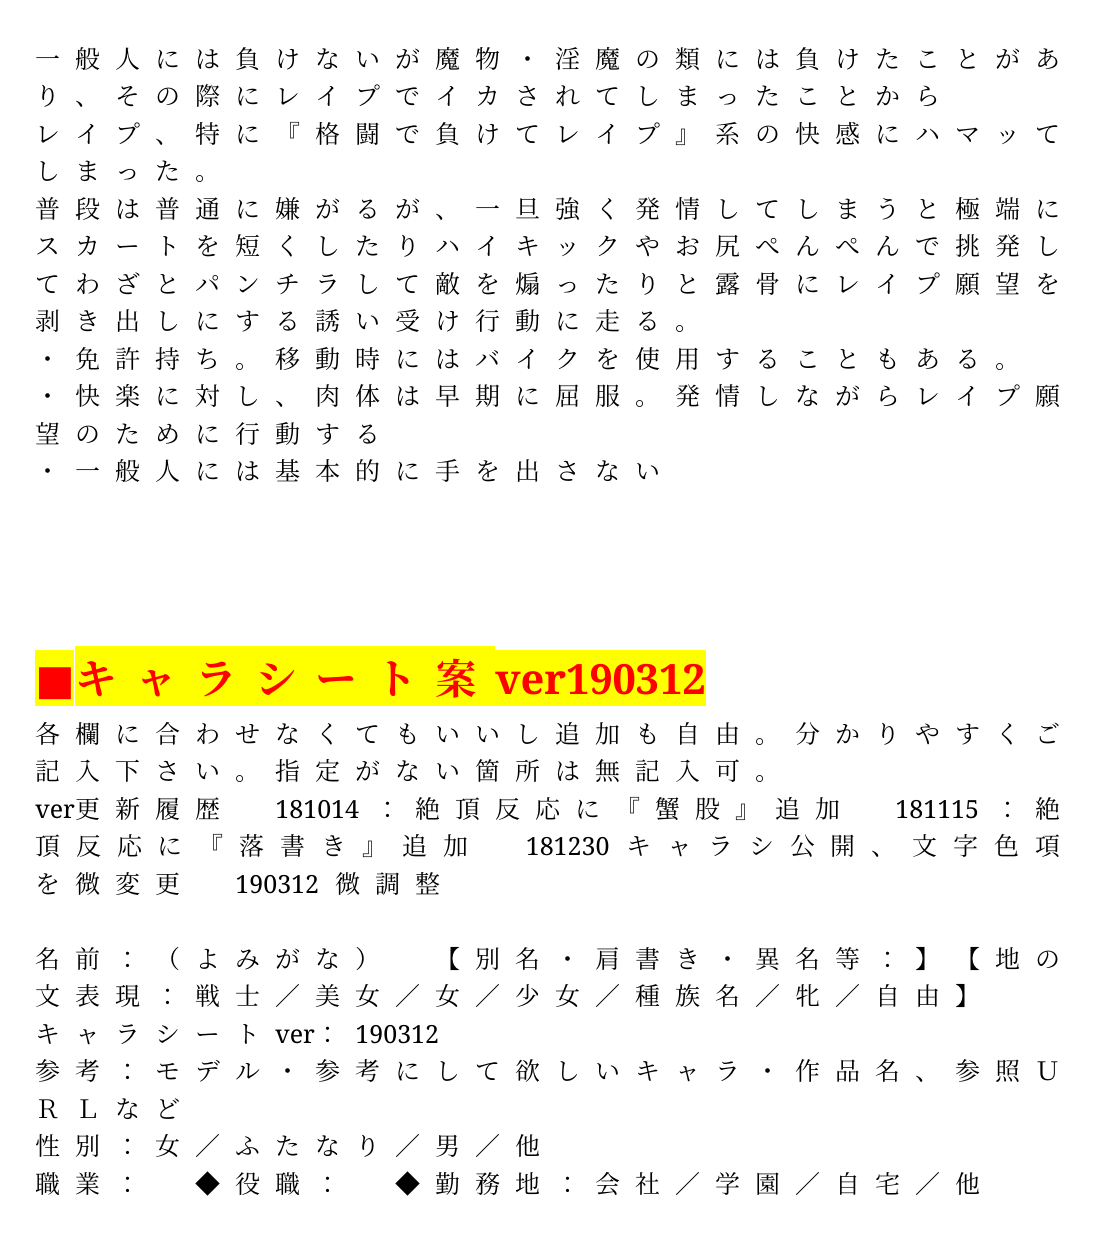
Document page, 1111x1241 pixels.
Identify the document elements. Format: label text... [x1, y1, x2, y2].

text 普段は普通に嫌がるが、一旦強く発情してしまうと極端にスカートを短くしたりハイキックやお尻ぺんぺんで挑発してわざとパンチラして敵を煽ったりと露骨にレイプ願望を剥き出しにする誘い受け行動に走る。 [35, 189, 1075, 339]
text ver更新履歴 181014：絶頂反応に『蟹股』追加 181115：絶頂反応に『落書き』追加 181230キャラシ公開、文字色項を微変更 190312微調整 [35, 789, 1075, 901]
text ■キャラシート案ver190312 [35, 639, 1075, 714]
text 性別：女／ふたなり／男／他 [35, 1126, 1075, 1164]
text 一般人には負けないが魔物・淫魔の類には負けたことがあり、その際にレイプでイカされてしまったことから [35, 39, 1075, 114]
text キャラシートver：190312 [35, 1014, 1075, 1051]
text 職業： ◆役職： ◆勤務地：会社／学園／自宅／他 [35, 1164, 1075, 1201]
text 各欄に合わせなくてもいいし追加も自由。分かりやすくご記入下さい。指定がない箇所は無記入可。 [35, 714, 1075, 789]
text 名前：（よみがな） 【別名・肩書き・異名等：】【地の文表現：戦士／美女／女／少女／種族名／牝／自由】 [35, 939, 1075, 1014]
text ・一般人には基本的に手を出さない [35, 451, 1075, 489]
text ・免許持ち。移動時にはバイクを使用することもある。 [35, 339, 1075, 376]
text ・快楽に対し、肉体は早期に屈服。発情しながらレイプ願望のために行動する [35, 376, 1075, 451]
text レイプ、特に『格闘で負けてレイプ』系の快感にハマッてしまった。 [35, 114, 1075, 189]
text 参考：モデル・参考にして欲しいキャラ・作品名、参照ＵＲＬなど [35, 1051, 1075, 1126]
